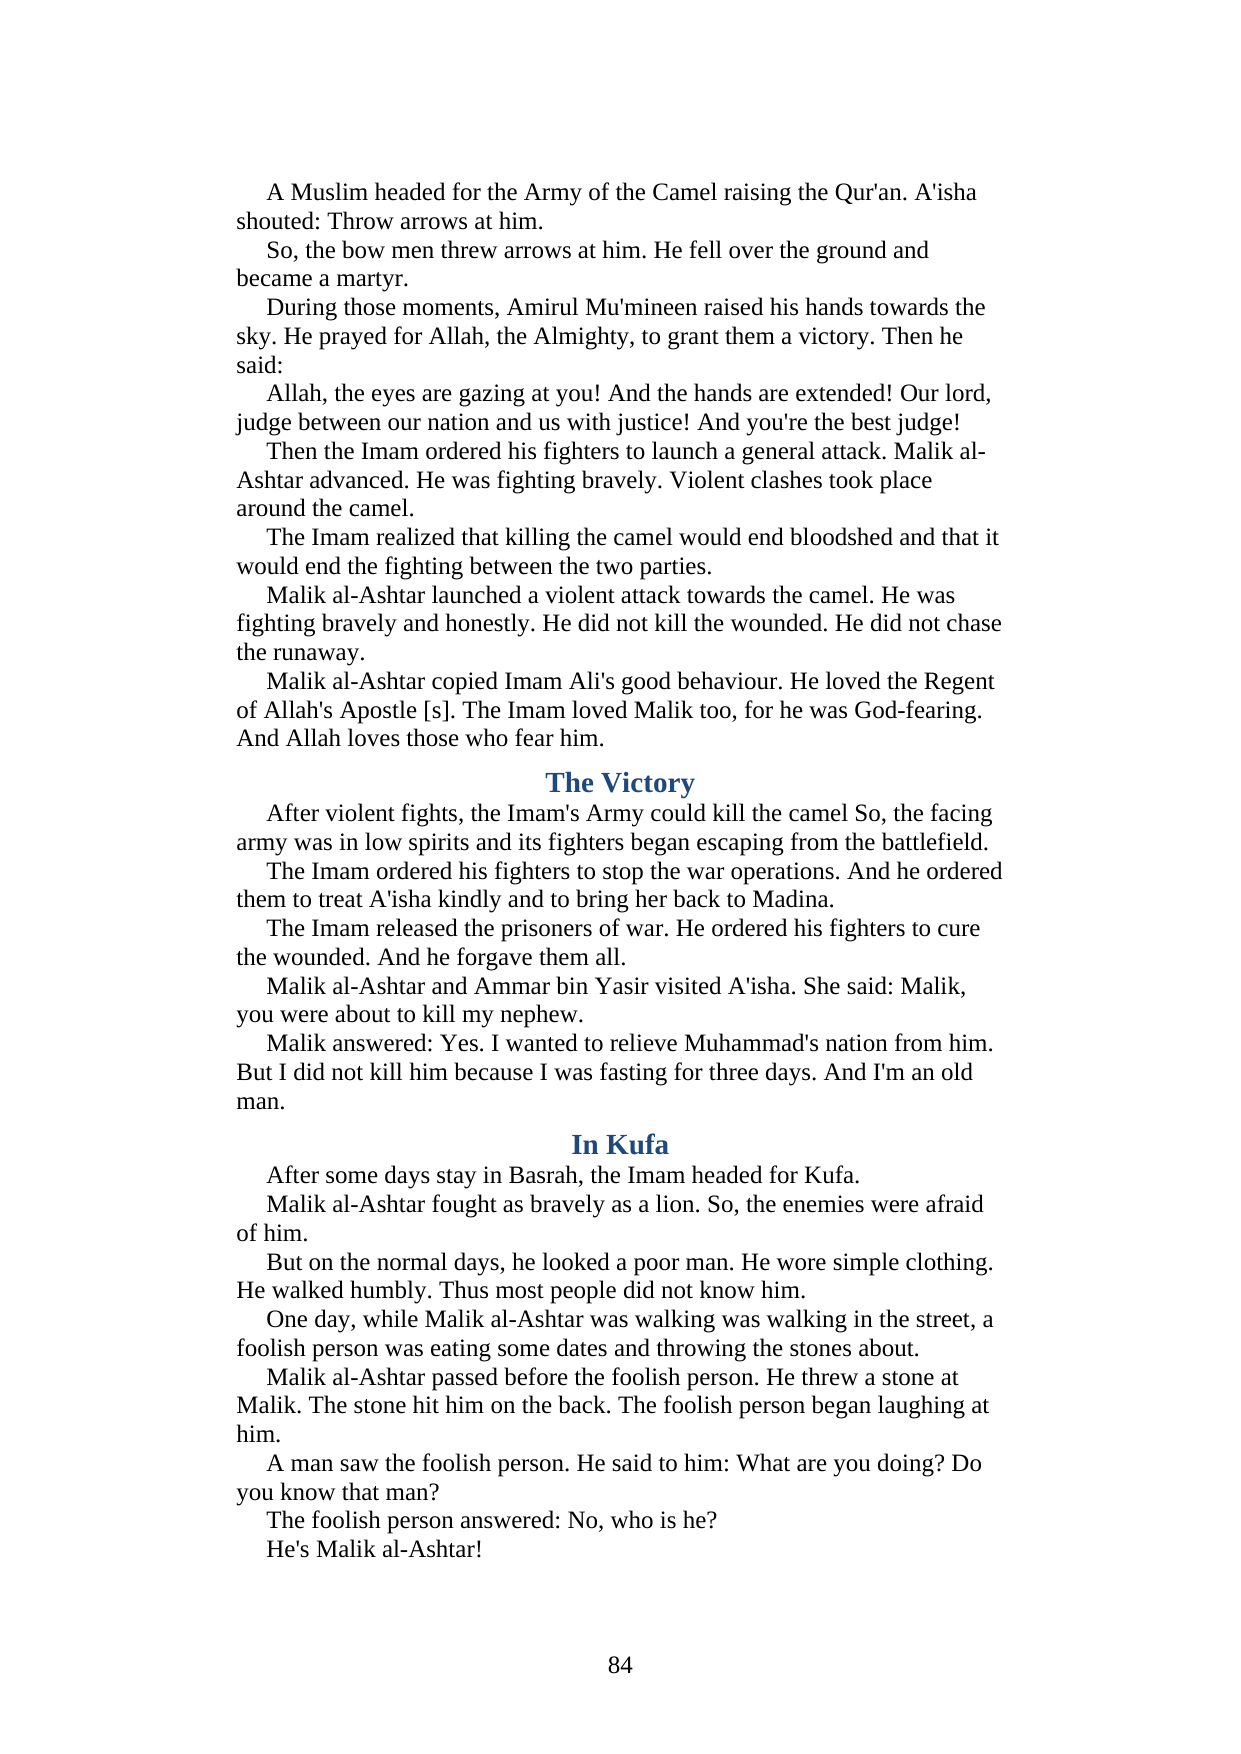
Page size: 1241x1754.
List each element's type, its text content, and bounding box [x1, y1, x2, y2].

text Malik al-Ashtar copied Imam Ali's good behaviour. He loved the Regent of Allah's Apostle [s]. The Imam loved Malik too, for he was God-fearing. And Allah loves those who fear him. [236, 666, 1004, 752]
text Allah, the eyes are gazing at you! And the hands are extended! Our lord, judge between our nation and us with justice! And you're the best judge! [236, 378, 1004, 436]
subtitle The Victory [236, 765, 1004, 798]
text So, the bow men threw arrows at him. He fell over the ground and became a martyr. [236, 235, 1004, 292]
text Malik al-Ashtar and Ammar bin Yasir visited A'isha. She said: Malik, you were about to kill my nephew. [236, 971, 1004, 1028]
text A man saw the foolish person. He said to him: What are you doing? Do you know that man? [236, 1448, 1004, 1506]
text But on the normal days, he looked a poor man. He wore simple clothing. He walked humbly. Thus most people did not know him. [236, 1247, 1004, 1304]
text He's Malik al-Ashtar! [236, 1534, 1004, 1563]
text A Muslim headed for the Army of the Camel raising the Qur'an. A'isha shouted: Throw arrows at him. [236, 177, 1004, 235]
text After some days stay in Basrah, the Imam headed for Kufa. [236, 1161, 1004, 1189]
text Then the Imam ordered his fighters to launch a general attack. Malik al-Ashtar advanced. He was fighting bravely. Violent clashes took place around the camel. [236, 436, 1004, 522]
text The Imam ordered his fighters to stop the war operations. And he ordered them to treat A'isha kindly and to bring her back to Madina. [236, 856, 1004, 913]
text During those moments, Amirul Mu'mineen raised his hands towards the sky. He prayed for Allah, the Almighty, to grant them a victory. Then he said: [236, 292, 1004, 378]
text The Imam realized that killing the camel would end bloodshed and that it would end the fighting between the two parties. [236, 522, 1004, 580]
text The foolish person answered: No, who is he? [236, 1506, 1004, 1534]
text The Imam released the prisoners of war. He ordered his fighters to cure the wounded. And he forgave them all. [236, 913, 1004, 971]
text After violent fights, the Imam's Army could kill the camel So, the facing army was in low spirits and its fighters began escaping from the battlefield. [236, 798, 1004, 856]
text Malik al-Ashtar passed before the foolish person. He threw a stone at Malik. The stone hit him on the back. The foolish person began laughing at him. [236, 1362, 1004, 1448]
text One day, while Malik al-Ashtar was walking was walking in the street, a foolish person was eating some dates and throwing the stones about. [236, 1304, 1004, 1362]
text Malik answered: Yes. I wanted to relieve Muhammad's nation from him. But I did not kill him because I was fasting for three days. And I'm an old man. [236, 1028, 1004, 1114]
text Malik al-Ashtar launched a violent attack towards the camel. He was fighting bravely and honestly. He did not kill the wounded. He did not chase the runaway. [236, 580, 1004, 666]
text Malik al-Ashtar fought as bravely as a lion. So, the enemies were afraid of him. [236, 1189, 1004, 1247]
subtitle In Kufa [236, 1127, 1004, 1161]
